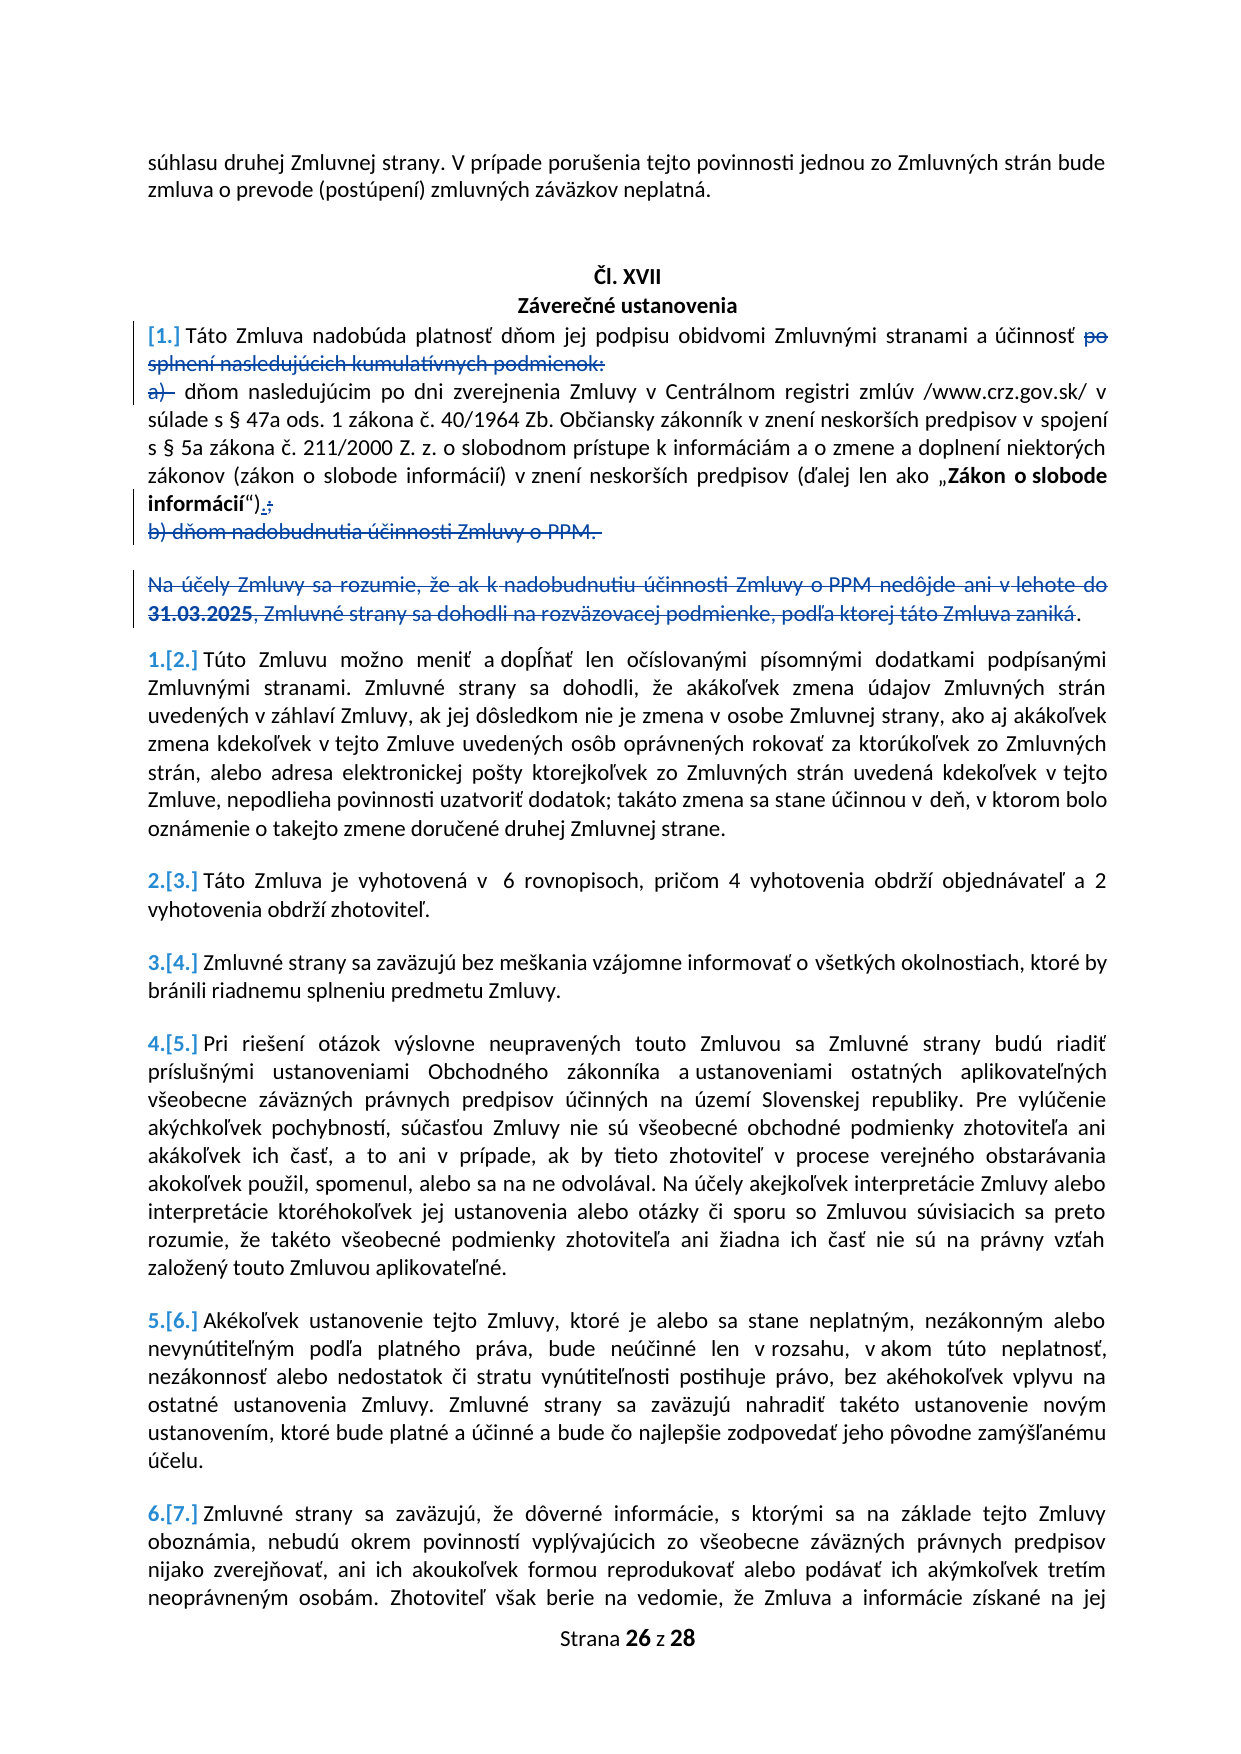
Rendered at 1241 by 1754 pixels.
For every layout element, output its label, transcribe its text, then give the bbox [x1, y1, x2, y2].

list Pri riešení otázok výslovne neupravených touto Zmluvou sa Zmluvné strany budú riadiť príslušnými ustanoveniami Obchodného zákonníka a ustanoveniami ostatných aplikovateľných všeobecne záväzných právnych predpisov účinných na území Slovenskej republiky. Pre vylúčenie akýchkoľvek pochybností, súčasťou Zmluvy nie sú všeobecné obchodné podmienky zhotoviteľa ani akákoľvek ich časť, a to ani v prípade, ak by tieto zhotoviteľ v procese verejného obstarávania akokoľvek použil, spomenul, alebo sa na ne odvolával. Na účely akejkoľvek interpretácie Zmluvy alebo interpretácie ktoréhokoľvek jej ustanovenia alebo otázky či sporu so Zmluvou súvisiacich sa preto rozumie, že takéto všeobecné podmienky zhotoviteľa ani žiadna ich časť nie sú na právny vzťah založený touto Zmluvou aplikovateľné. [148, 1029, 1107, 1281]
list Táto Zmluva nadobúda platnosť dňom jej podpisu obidvomi Zmluvnými stranami a účinnosť [148, 321, 1107, 377]
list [148, 1499, 1107, 1611]
list Túto Zmluvu možno meniť a dopĺňať len očíslovanými písomnými dodatkami podpísanými Zmluvnými stranami. Zmluvné strany sa dohodli, že akákoľvek zmena údajov Zmluvných strán uvedených v záhlaví Zmluvy, ak jej dôsledkom nie je zmena v osobe Zmluvnej strany, ako aj akákoľvek zmena kdekoľvek v tejto Zmluve uvedených osôb oprávnených rokovať za ktorúkoľvek zo Zmluvných strán, alebo adresa elektronickej pošty ktorejkoľvek zo Zmluvných strán uvedená kdekoľvek v tejto Zmluve, nepodlieha povinnosti uzatvoriť dodatok; takáto zmena sa stane účinnou v deň, v ktorom bolo oznámenie o takejto zmene doručené druhej Zmluvnej strane. [148, 646, 1107, 842]
list Táto Zmluva je vyhotovená v 6 rovnopisoch, pričom 4 vyhotovenia obdrží objednávateľ a 2 vyhotovenia obdrží zhotoviteľ. [148, 867, 1107, 923]
text Záverečné ustanovenia [148, 292, 1107, 319]
text . [148, 570, 1107, 586]
text Čl. XVII [148, 262, 1107, 290]
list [148, 148, 1107, 204]
list dňom nasledujúcim po dni zverejnenia Zmluvy v Centrálnom registri zmlúv /www.crz.gov.sk/ v súlade s § 47a ods. 1 zákona č. 40/1964 Zb. Občiansky zákonník v znení neskorších predpisov v spojení s § 5a zákona č. 211/2000 Z. z. o slobodnom prístupe k informáciám a o zmene a doplnení niektorých zákonov (zákon o slobode informácií) v znení neskorších predpisov (ďalej len ako „Zákon o slobode informácií“) [148, 377, 1107, 517]
list Akékoľvek ustanovenie tejto Zmluvy, ktoré je alebo sa stane neplatným, nezákonným alebo nevynútiteľným podľa platného práva, bude neúčinné len v rozsahu, v akom túto neplatnosť, nezákonnosť alebo nedostatok či stratu vynútiteľnosti postihuje právo, bez akéhokoľvek vplyvu na ostatné ustanovenia Zmluvy. Zmluvné strany sa zaväzujú nahradiť takéto ustanovenie novým ustanovením, ktoré bude platné a účinné a bude čo najlepšie zodpovedať jeho pôvodne zamýšľanému účelu. [148, 1306, 1107, 1474]
list Zmluvné strany sa zaväzujú bez meškania vzájomne informovať o všetkých okolnostiach, ktoré by bránili riadnemu splneniu predmetu Zmluvy. [148, 948, 1107, 1004]
text . [148, 587, 1107, 627]
